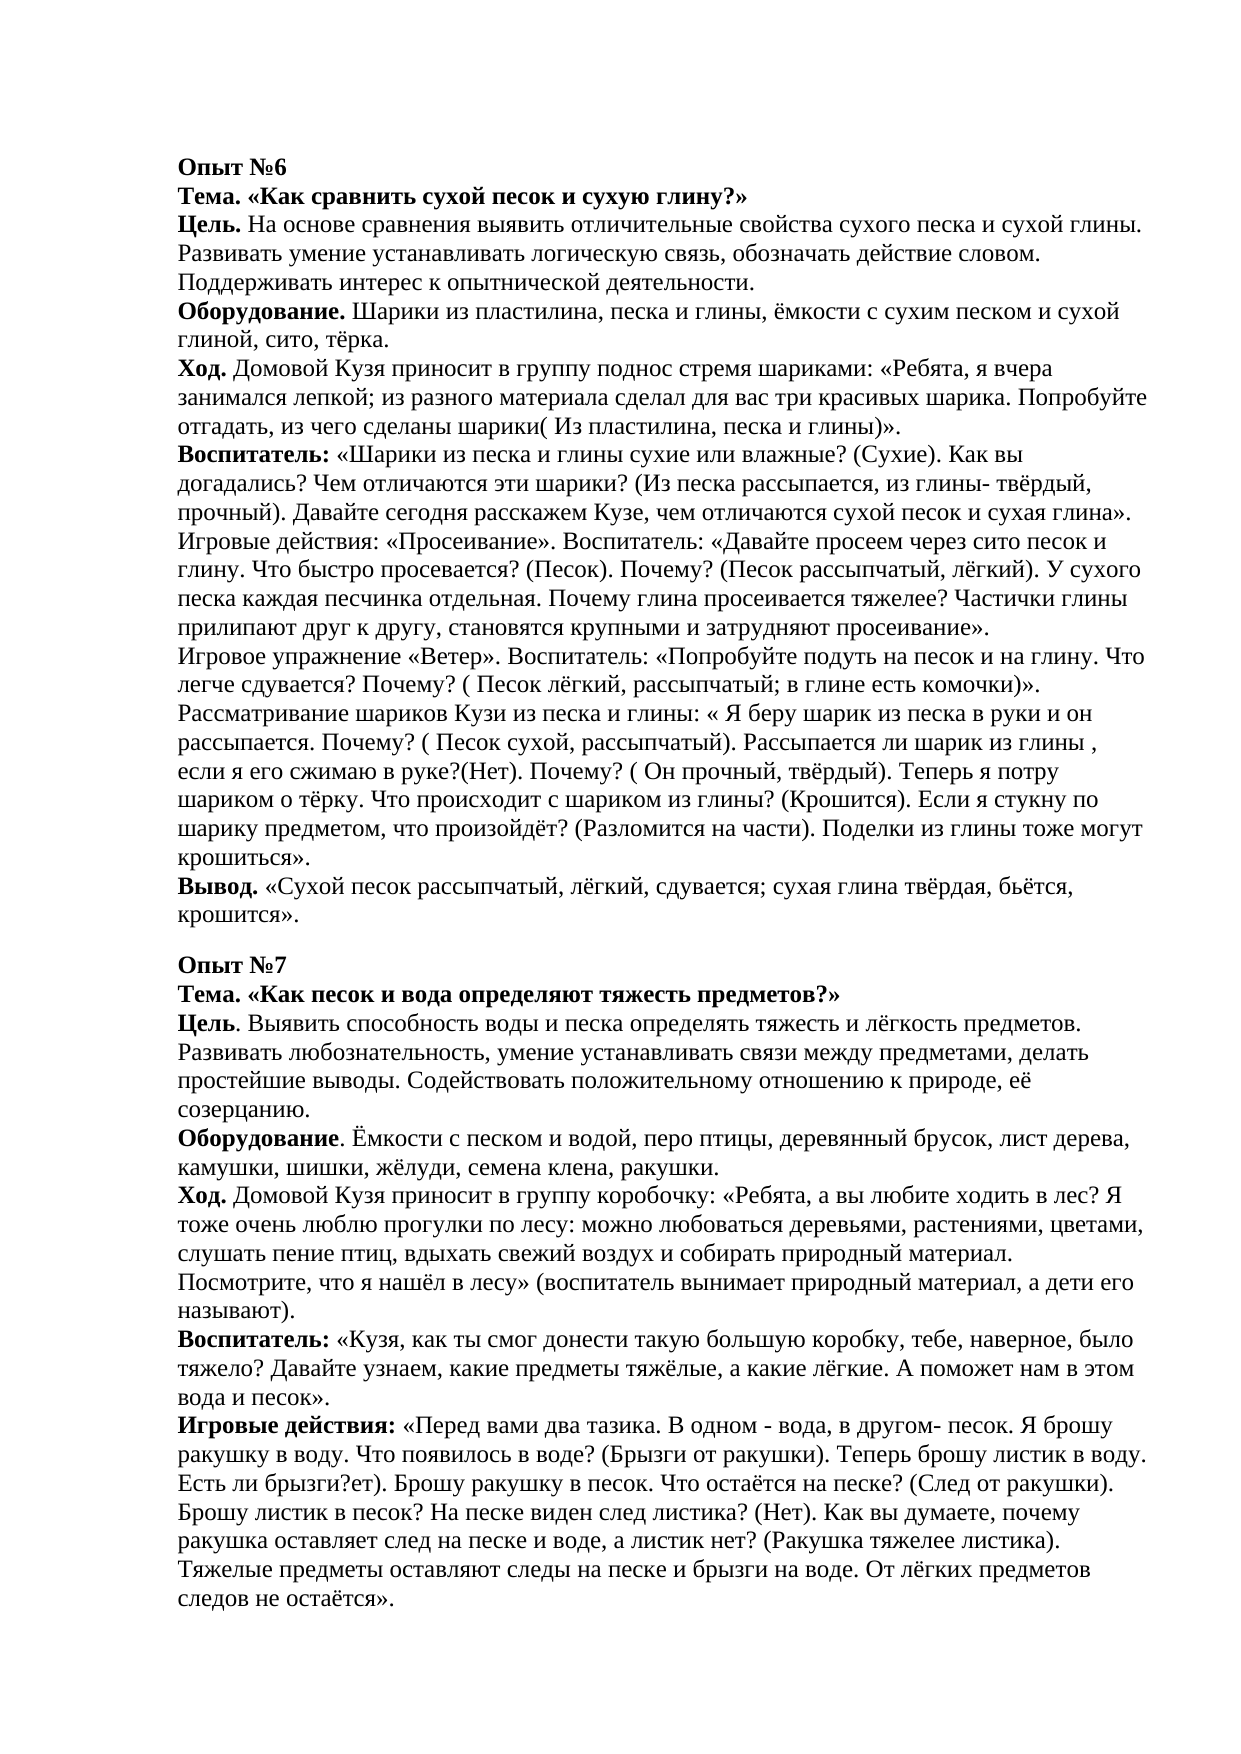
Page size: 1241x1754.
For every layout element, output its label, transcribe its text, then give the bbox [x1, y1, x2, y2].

text Воспитатель: «Кузя, как ты смог донести такую большую коробку, тебе, наверное, было тяжело? Давайте узнаем, какие предметы тяжёлые, а какие лёгкие. А поможет нам в этом вода и песок». [177, 1324, 1152, 1411]
text Воспитатель: «Шарики из песка и глины сухие или влажные? (Сухие). Как вы догадались? Чем отличаются эти шарики? (Из песка рассыпается, из глины- твёрдый, прочный). Давайте сегодня расскажем Кузе, чем отличаются сухой песок и сухая глина». [177, 439, 1152, 526]
text Цель. На основе сравнения выявить отличительные свойства сухого песка и сухой глины. Развивать умение устанавливать логическую связь, обозначать действие словом. Поддерживать интерес к опытнической деятельности. [177, 209, 1152, 296]
text Тема. «Как сравнить сухой песок и сухую глину?» [177, 181, 1152, 209]
text Тема. «Как песок и вода определяют тяжесть предметов?» [177, 979, 1152, 1008]
text Опыт №7 [177, 951, 1152, 979]
text Ход. Домовой Кузя приносит в группу поднос стремя шариками: «Ребята, я вчера занимался лепкой; из разного материала сделал для вас три красивых шарика. Попробуйте отгадать, из чего сделаны шарики( Из пластилина, песка и глины)». [177, 353, 1152, 439]
text Опыт №6 [177, 152, 1152, 181]
text Игровое упражнение «Ветер». Воспитатель: «Попробуйте подуть на песок и на глину. Что легче сдувается? Почему? ( Песок лёгкий, рассыпчатый; в глине есть комочки)». [177, 641, 1152, 698]
text Игровые действия: «Просеивание». Воспитатель: «Давайте просеем через сито песок и глину. Что быстро просевается? (Песок). Почему? (Песок рассыпчатый, лёгкий). У сухого песка каждая песчинка отдельная. Почему глина просеивается тяжелее? Частички глины прилипают друг к другу, становятся крупными и затрудняют просеивание». [177, 526, 1152, 641]
text Цель. Выявить способность воды и песка определять тяжесть и лёгкость предметов. Развивать любознательность, умение устанавливать связи между предметами, делать простейшие выводы. Содействовать положительному отношению к природе, её созерцанию. Оборудование. Ёмкости с песком и водой, перо птицы, деревянный брусок, лист дерева, камушки, шишки, жёлуди, семена клена, ракушки. [177, 1008, 1152, 1181]
text Оборудование. Шарики из пластилина, песка и глины, ёмкости с сухим песком и сухой глиной, сито, тёрка. [177, 296, 1152, 353]
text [177, 1411, 1152, 1612]
text Рассматривание шариков Кузи из песка и глины: « Я беру шарик из песка в руки и он рассыпается. Почему? ( Песок сухой, рассыпчатый). Рассыпается ли шарик из глины , если я его сжимаю в руке?(Нет). Почему? ( Он прочный, твёрдый). Теперь я потру шариком о тёрку. Что происходит с шариком из глины? (Крошится). Если я стукну по шарику предметом, что произойдёт? (Разломится на части). Поделки из глины тоже могут крошиться». Вывод. «Сухой песок рассыпчатый, лёгкий, сдувается; сухая глина твёрдая, бьётся, крошится». [177, 698, 1152, 928]
text Ход. Домовой Кузя приносит в группу коробочку: «Ребята, а вы любите ходить в лес? Я тоже очень люблю прогулки по лесу: можно любоваться деревьями, растениями, цветами, слушать пение птиц, вдыхать свежий воздух и собирать природный материал. Посмотрите, что я нашёл в лесу» (воспитатель вынимает природный материал, а дети его называют). [177, 1181, 1152, 1324]
